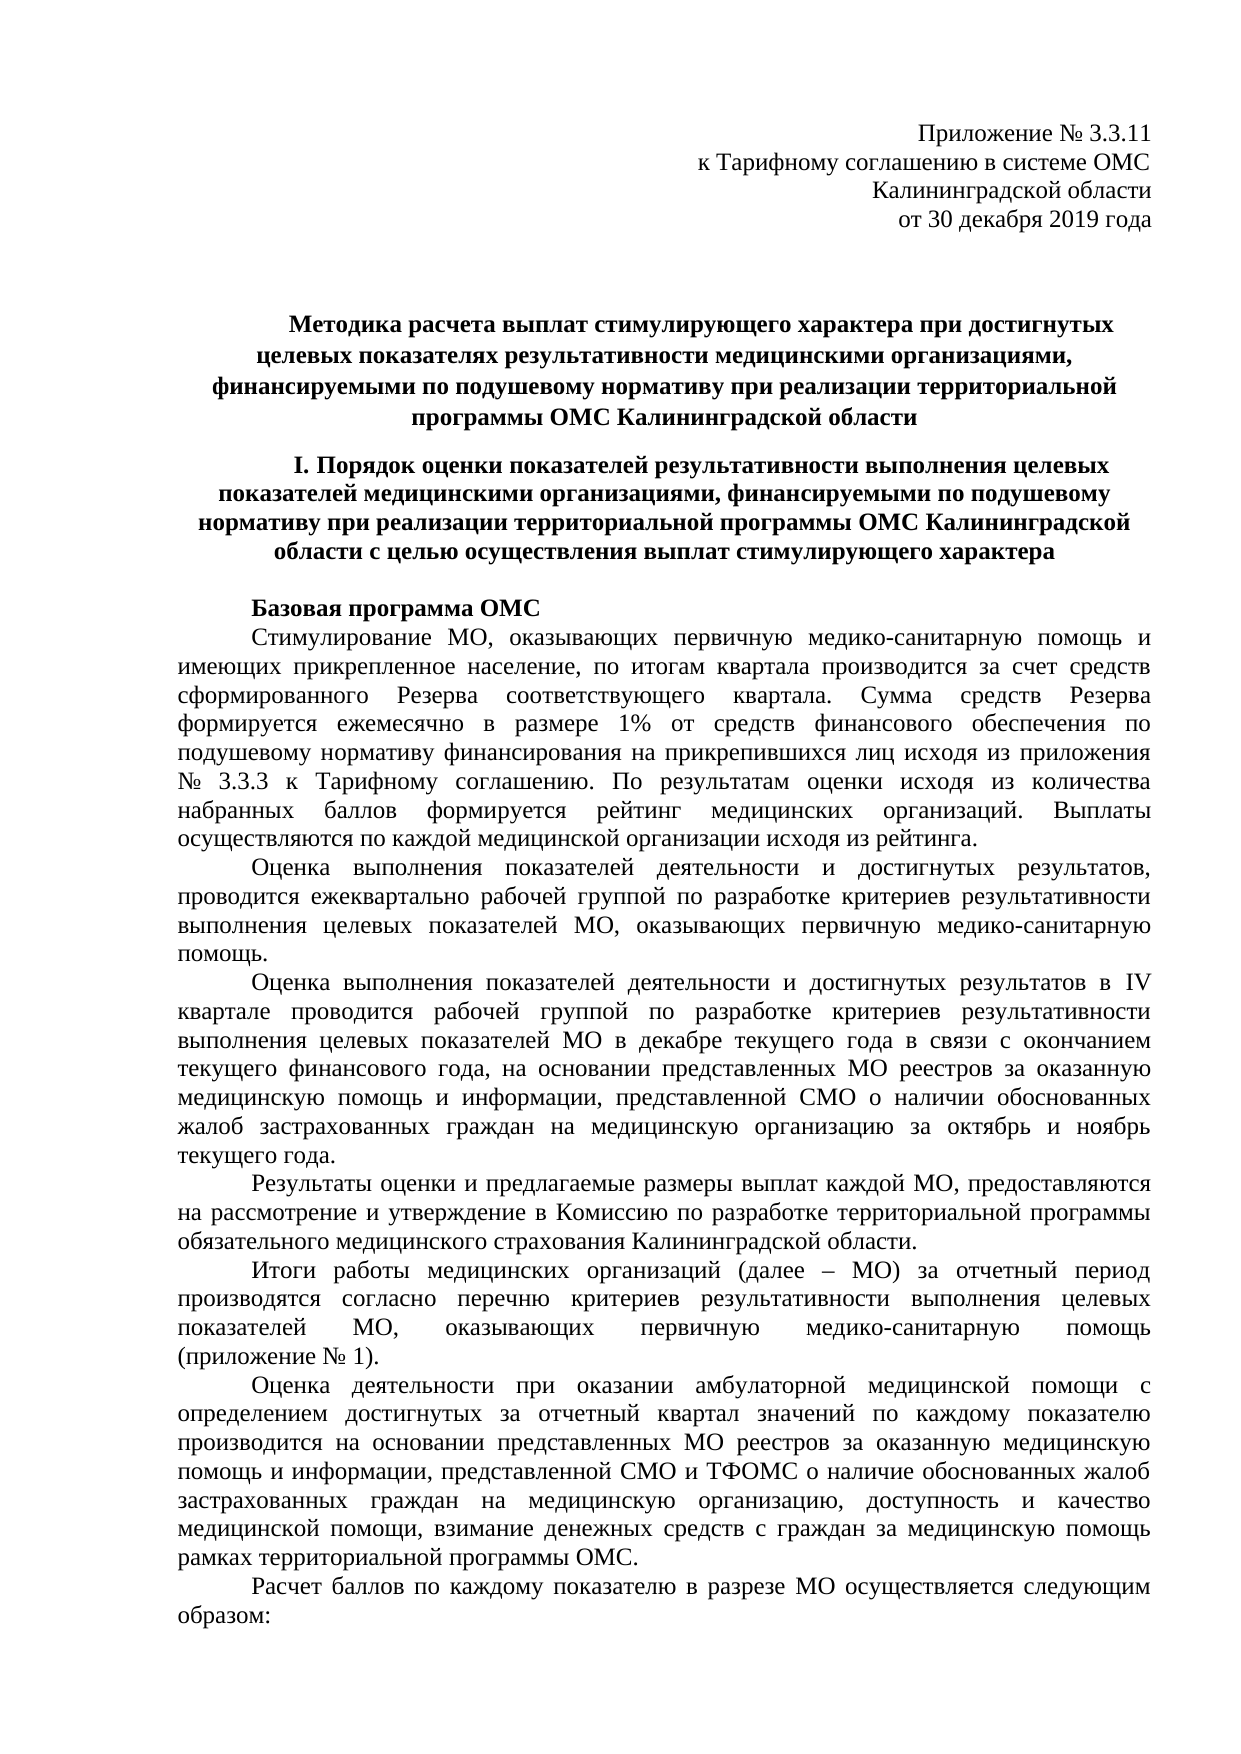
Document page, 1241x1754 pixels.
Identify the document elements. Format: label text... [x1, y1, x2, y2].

text Расчет баллов по каждому показателю в разрезе МО осуществляется следующим образом: [177, 1571, 1152, 1628]
text Базовая программа ОМС [177, 593, 1152, 622]
text Оценка выполнения показателей деятельности и достигнутых результатов в IV квартале проводится рабочей группой по разработке критериев результативности выполнения целевых показателей МО в декабре текущего года в связи с окончанием текущего финансового года, на основании представленных МО реестров за оказанную медицинскую помощь и информации, представленной СМО о наличии обоснованных жалоб застрахованных граждан на медицинскую организацию за октябрь и ноябрь текущего года. [177, 967, 1152, 1168]
text Приложение № 3.3.11 [177, 118, 1152, 147]
text Калининградской области [177, 176, 1152, 204]
text Методика расчета выплат стимулирующего характера при достигнутых целевых показателях результативности медицинскими организациями, финансируемыми по подушевому нормативу при реализации территориальной программы ОМС Калининградской области [177, 309, 1152, 431]
text Оценка выполнения показателей деятельности и достигнутых результатов, проводится ежеквартально рабочей группой по разработке критериев результативности выполнения целевых показателей МО, оказывающих первичную медико-санитарную помощь. [177, 852, 1152, 967]
text Результаты оценки и предлагаемые размеры выплат каждой МО, предоставляются на рассмотрение и утверждение в Комиссию по разработке территориальной программы обязательного медицинского страхования Калининградской области. [177, 1168, 1152, 1255]
text Оценка деятельности при оказании амбулаторной медицинской помощи с определением достигнутых за отчетный квартал значений по каждому показателю производится на основании представленных МО реестров за оказанную медицинскую помощь и информации, представленной СМО и ТФОМС о наличие обоснованных жалоб застрахованных граждан на медицинскую организацию, доступность и качество медицинской помощи, взимание денежных средств с граждан за медицинскую помощь рамках территориальной программы ОМС. [177, 1370, 1152, 1571]
text Итоги работы медицинских организаций (далее – МО) за отчетный период производятся согласно перечню критериев результативности выполнения целевых показателей МО, оказывающих первичную медико-санитарную помощь (приложение № 1). [177, 1255, 1152, 1370]
text от 30 декабря 2019 года [177, 204, 1152, 233]
text к Тарифному соглашению в системе ОМС [177, 147, 1152, 176]
text I. Порядок оценки показателей результативности выполнения целевых показателей медицинскими организациями, финансируемыми по подушевому нормативу при реализации территориальной программы ОМС Калининградской области с целью осуществления выплат стимулирующего характера [177, 450, 1152, 565]
text Стимулирование МО, оказывающих первичную медико-санитарную помощь и имеющих прикрепленное население, по итогам квартала производится за счет средств сформированного Резерва соответствующего квартала. Сумма средств Резерва формируется ежемесячно в размере 1% от средств финансового обеспечения по подушевому нормативу финансирования на прикрепившихся лиц исходя из приложения № 3.3.3 к Тарифному соглашению. По результатам оценки исходя из количества набранных баллов формируется рейтинг медицинских организаций. Выплаты осуществляются по каждой медицинской организации исходя из рейтинга. [177, 622, 1152, 852]
